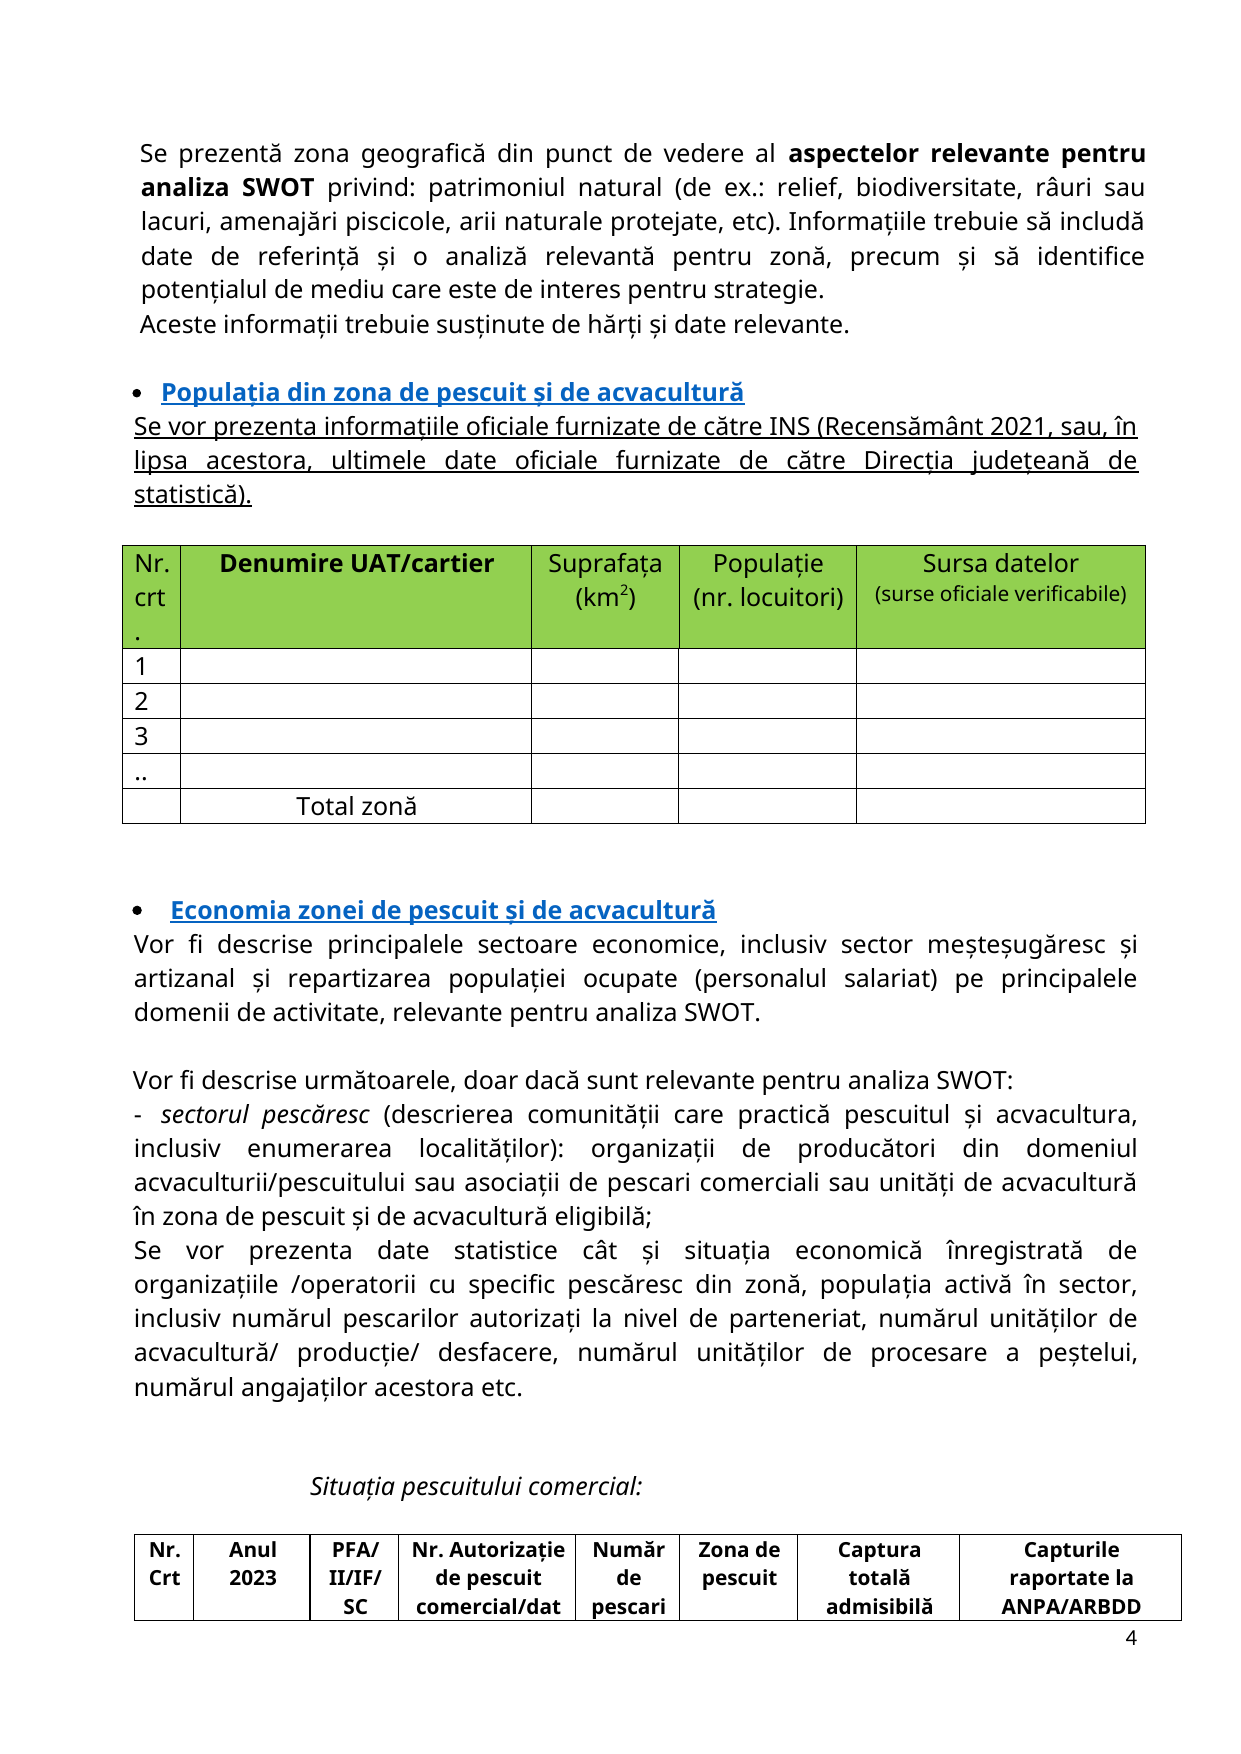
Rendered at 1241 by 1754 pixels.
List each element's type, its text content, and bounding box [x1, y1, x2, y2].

table_cell [532, 684, 678, 718]
table_cell [679, 719, 856, 753]
table_header Populație (nr. locuitori) [680, 546, 856, 648]
list Situația pescuitului comercial: [134, 1468, 1138, 1503]
table_cell [532, 754, 678, 788]
table_cell [857, 789, 1145, 823]
list sectorul pescăresc (descrierea comunităţii care practică pescuitul şi acvacultura, inclusiv enumerarea localităților): organizații de producători din domeniul acvaculturii/pescuitului sau asociații de pescari comerciali sau unități de acvacultură în zona de pescuit și de acvacultură eligibilă; [134, 1097, 1138, 1233]
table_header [798, 1535, 959, 1620]
table_header Zona de pescuit [680, 1535, 797, 1620]
list Se vor prezenta informațiile oficiale furnizate de către INS (Recensământ 2021, sau, în lipsa acestora, ultimele date oficiale furnizate de către Direcția județeană de statistică). [134, 439, 1138, 471]
table_header Sursa datelor (surse oficiale verificabile) [857, 546, 1145, 648]
table_cell [857, 684, 1145, 718]
table_header PFA/II/IF/SC [311, 1535, 398, 1620]
list Se vor prezenta informațiile oficiale furnizate de către INS (Recensământ 2021, sau, în lipsa acestora, ultimele date oficiale furnizate de către Direcția județeană de statistică). [134, 408, 1138, 437]
table_header Nr. crt . [123, 546, 180, 648]
list Se vor prezenta date statistice cât și situația economică înregistrată de organizațiile /operatorii cu specific pescăresc din zonă, populaţia activă în sector, inclusiv numărul pescarilor autorizaţi la nivel de parteneriat, numărul unităţilor de acvacultură/ producţie/ desfacere, numărul unităţilor de procesare a peştelui, numărul angajaţilor acestora etc. [134, 1233, 1138, 1403]
table_header Nr. Crt [135, 1535, 193, 1620]
table_header Anul 2023 [194, 1535, 309, 1620]
table_cell [181, 719, 531, 753]
list Se vor prezenta informațiile oficiale furnizate de către INS (Recensământ 2021, sau, în lipsa acestora, ultimele date oficiale furnizate de către Direcția județeană de statistică). [134, 473, 1138, 511]
table_header Denumire UAT/cartier [181, 546, 531, 648]
table_header Număr de pescari [576, 1535, 679, 1620]
text Aceste informații trebuie susținute de hărți și date relevante. [139, 306, 1145, 340]
table_cell [532, 649, 678, 683]
table_cell [532, 719, 678, 753]
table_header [960, 1535, 1181, 1620]
table_cell 2 [123, 684, 180, 718]
table_cell 1 [123, 649, 180, 683]
table_cell [857, 754, 1145, 788]
text Vor fi descrise principalele sectoare economice, inclusiv sector meşteşugăresc şi artizanal şi repartizarea populației ocupate (personalul salariat) pe principalele domenii de activitate, relevante pentru analiza SWOT. [134, 926, 1138, 1028]
table_cell [679, 684, 856, 718]
table_cell Total zonă [181, 789, 531, 823]
table_cell .. [123, 754, 180, 788]
text Vor fi descrise următoarele, doar dacă sunt relevante pentru analiza SWOT: [133, 1063, 1138, 1097]
table_cell [679, 754, 856, 788]
table_cell [679, 649, 856, 683]
table_cell [181, 649, 531, 683]
table_cell [181, 754, 531, 788]
list Populația din zona de pescuit și de acvacultură [133, 374, 1138, 408]
table_cell [857, 719, 1145, 753]
text Se prezentă zona geografică din punct de vedere al aspectelor relevante pentru analiza SWOT privind: patrimoniul natural (de ex.: relief, biodiversitate, râuri sau lacuri, amenajări piscicole, arii naturale protejate, etc). Informațiile trebuie să includă date de referință și o analiză relevantă pentru zonă, precum și să identifice potențialul de mediu care este de interes pentru strategie. [139, 136, 1145, 306]
table_cell [532, 789, 678, 823]
table_cell 3 [123, 719, 180, 753]
table_header Suprafața (km2) [532, 546, 679, 648]
table_cell [123, 789, 180, 823]
table_cell [679, 789, 856, 823]
table_cell [857, 649, 1145, 683]
table_cell [181, 684, 531, 718]
subtitle Economia zonei de pescuit și de acvacultură [133, 892, 1138, 926]
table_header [399, 1535, 575, 1620]
